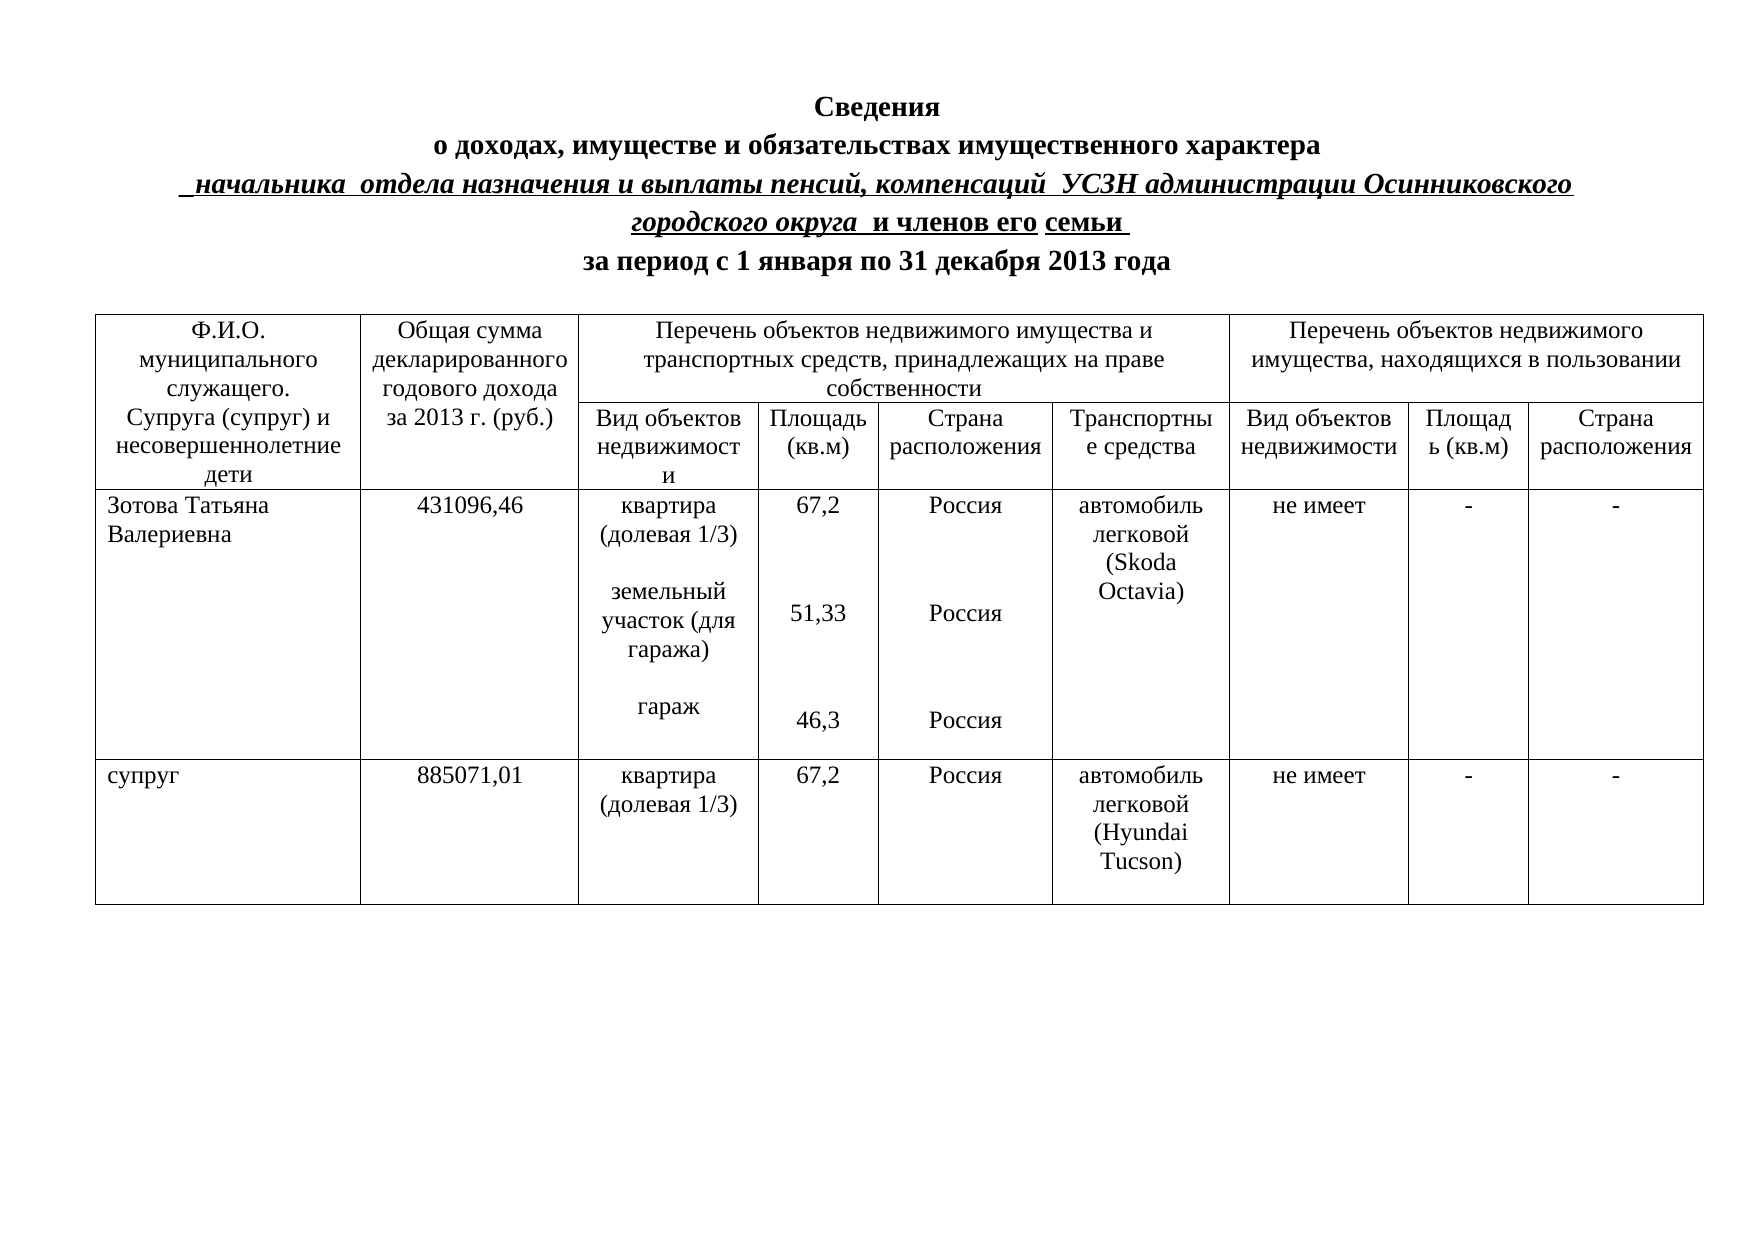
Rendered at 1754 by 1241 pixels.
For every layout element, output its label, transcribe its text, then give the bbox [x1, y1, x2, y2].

table_cell - [1409, 490, 1528, 759]
table_cell Россия Россия Россия [879, 490, 1052, 759]
table_cell Транспортные средства [1053, 403, 1229, 489]
table_header Перечень объектов недвижимого имущества и транспортных средств, принадлежащих на праве собственности [579, 315, 1229, 402]
table_cell квартира (долевая 1/3) [579, 760, 758, 904]
table_cell Вид объектов недвижимости [579, 403, 758, 489]
table_cell - [1409, 760, 1528, 904]
table_cell автомобиль легковой (Hyundai Tucson) [1053, 760, 1229, 904]
text Cведения [118, 89, 1636, 122]
table_cell Вид объектов недвижимости [1230, 403, 1408, 489]
text _начальника отдела назначения и выплаты пенсий, компенсаций УСЗН администрации Осинниковского городского округа_и членов его семьи [118, 166, 1636, 238]
text за период с 1 января по 31 декабря 2013 года [118, 243, 1636, 276]
table_cell 885071,01 [361, 760, 578, 904]
table_cell Страна расположения [879, 403, 1052, 489]
text о доходах, имуществе и обязательствах имущественного характера [118, 127, 1636, 161]
table_cell не имеет [1230, 490, 1408, 759]
table_cell Страна расположения [1529, 403, 1703, 489]
table_cell - [1529, 490, 1703, 759]
table_cell не имеет [1230, 760, 1408, 904]
table_cell 67,2 51,33 46,3 [759, 490, 878, 759]
table_header Ф.И.О. муниципального служащего. Супруга (супруг) и несовершеннолетние дети [96, 315, 360, 489]
table_cell супруг [96, 760, 360, 904]
table_header Перечень объектов недвижимого имущества, находящихся в пользовании [1230, 315, 1703, 402]
table_cell - [1529, 760, 1703, 904]
table_cell Площадь (кв.м) [1409, 403, 1528, 489]
table_cell Зотова Татьяна Валериевна [96, 490, 360, 759]
table_cell Россия [879, 760, 1052, 904]
table_cell 67,2 [759, 760, 878, 904]
table_cell Площадь (кв.м) [759, 403, 878, 489]
table_cell автомобиль легковой (Skoda Octavia) [1053, 490, 1229, 759]
table_cell квартира (долевая 1/3) земельный участок (для гаража) гараж [579, 490, 758, 759]
table_header Общая сумма декларированного годового дохода за 2013 г. (руб.) [361, 315, 578, 489]
table_cell 431096,46 [361, 490, 578, 759]
